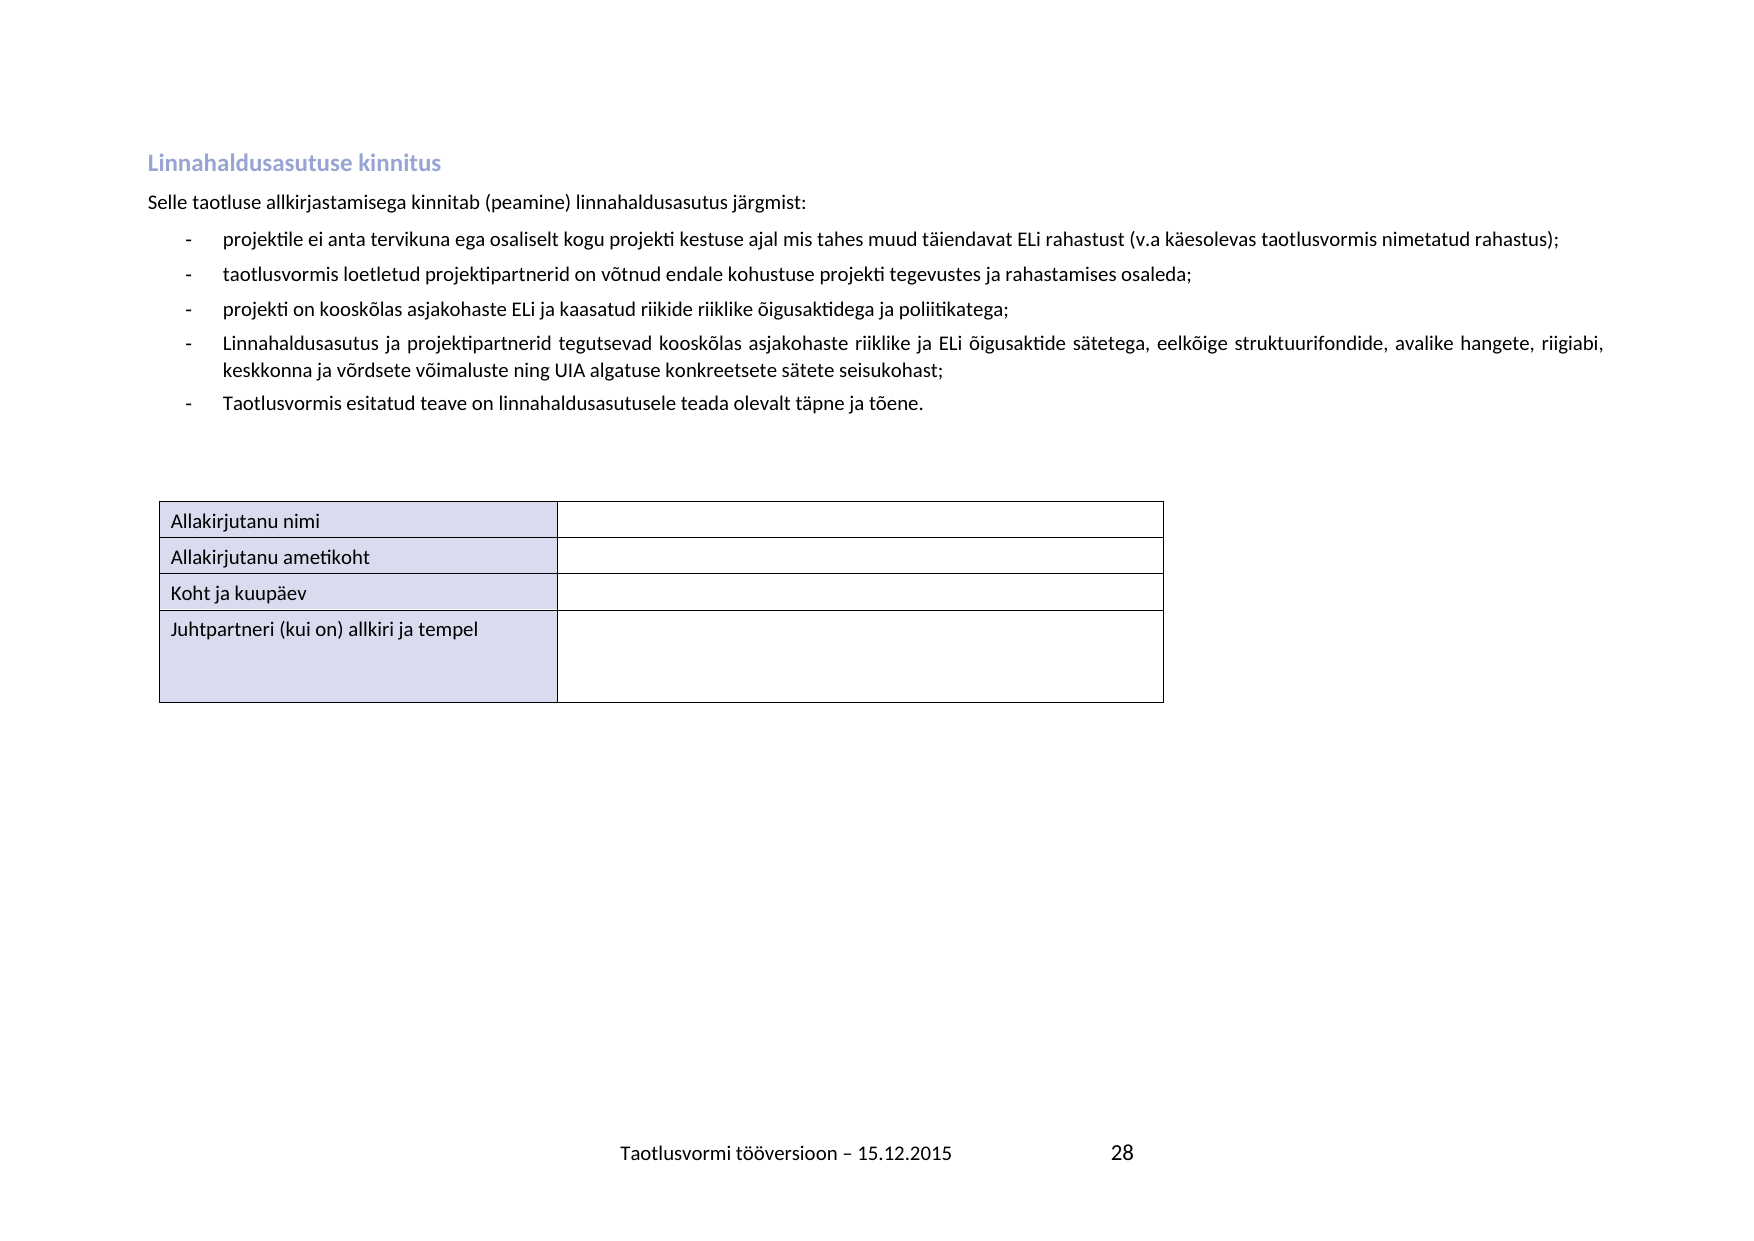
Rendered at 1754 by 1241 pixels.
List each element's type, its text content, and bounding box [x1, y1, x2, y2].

table_cell Allakirjutanu ametikoht [160, 538, 557, 573]
table_header Allakirjutanu nimi [160, 502, 557, 537]
text Linnahaldusasutuse kinnitus [148, 148, 1606, 178]
list Linnahaldusasutus ja projektipartnerid tegutsevad kooskõlas asjakohaste riiklike ja ELi õigusaktide sätetega, eelkõige struktuurifondide, avalike hangete, riigiabi, keskkonna ja võrdsete võimaluste ning UIA algatuse konkreetsete sätete seisukohast; [185, 328, 1606, 382]
list Taotlusvormis esitatud teave on linnahaldusasutusele teada olevalt täpne ja tõene. [185, 388, 1606, 417]
text Selle taotluse allkirjastamisega kinnitab (peamine) linnahaldusasutus järgmist: [148, 189, 1606, 214]
table_cell [558, 574, 1163, 609]
table_cell [558, 538, 1163, 573]
table_cell Juhtpartneri (kui on) allkiri ja tempel [160, 611, 557, 702]
table_header [558, 502, 1163, 537]
list projekti on kooskõlas asjakohaste ELi ja kaasatud riikide riiklike õigusaktidega ja poliitikatega; [185, 294, 1606, 322]
list projektile ei anta tervikuna ega osaliselt kogu projekti kestuse ajal mis tahes muud täiendavat ELi rahastust (v.a käesolevas taotlusvormis nimetatud rahastus); [185, 224, 1606, 253]
list taotlusvormis loetletud projektipartnerid on võtnud endale kohustuse projekti tegevustes ja rahastamises osaleda; [185, 259, 1606, 287]
table_cell Koht ja kuupäev [160, 574, 557, 609]
table_cell [558, 611, 1163, 702]
